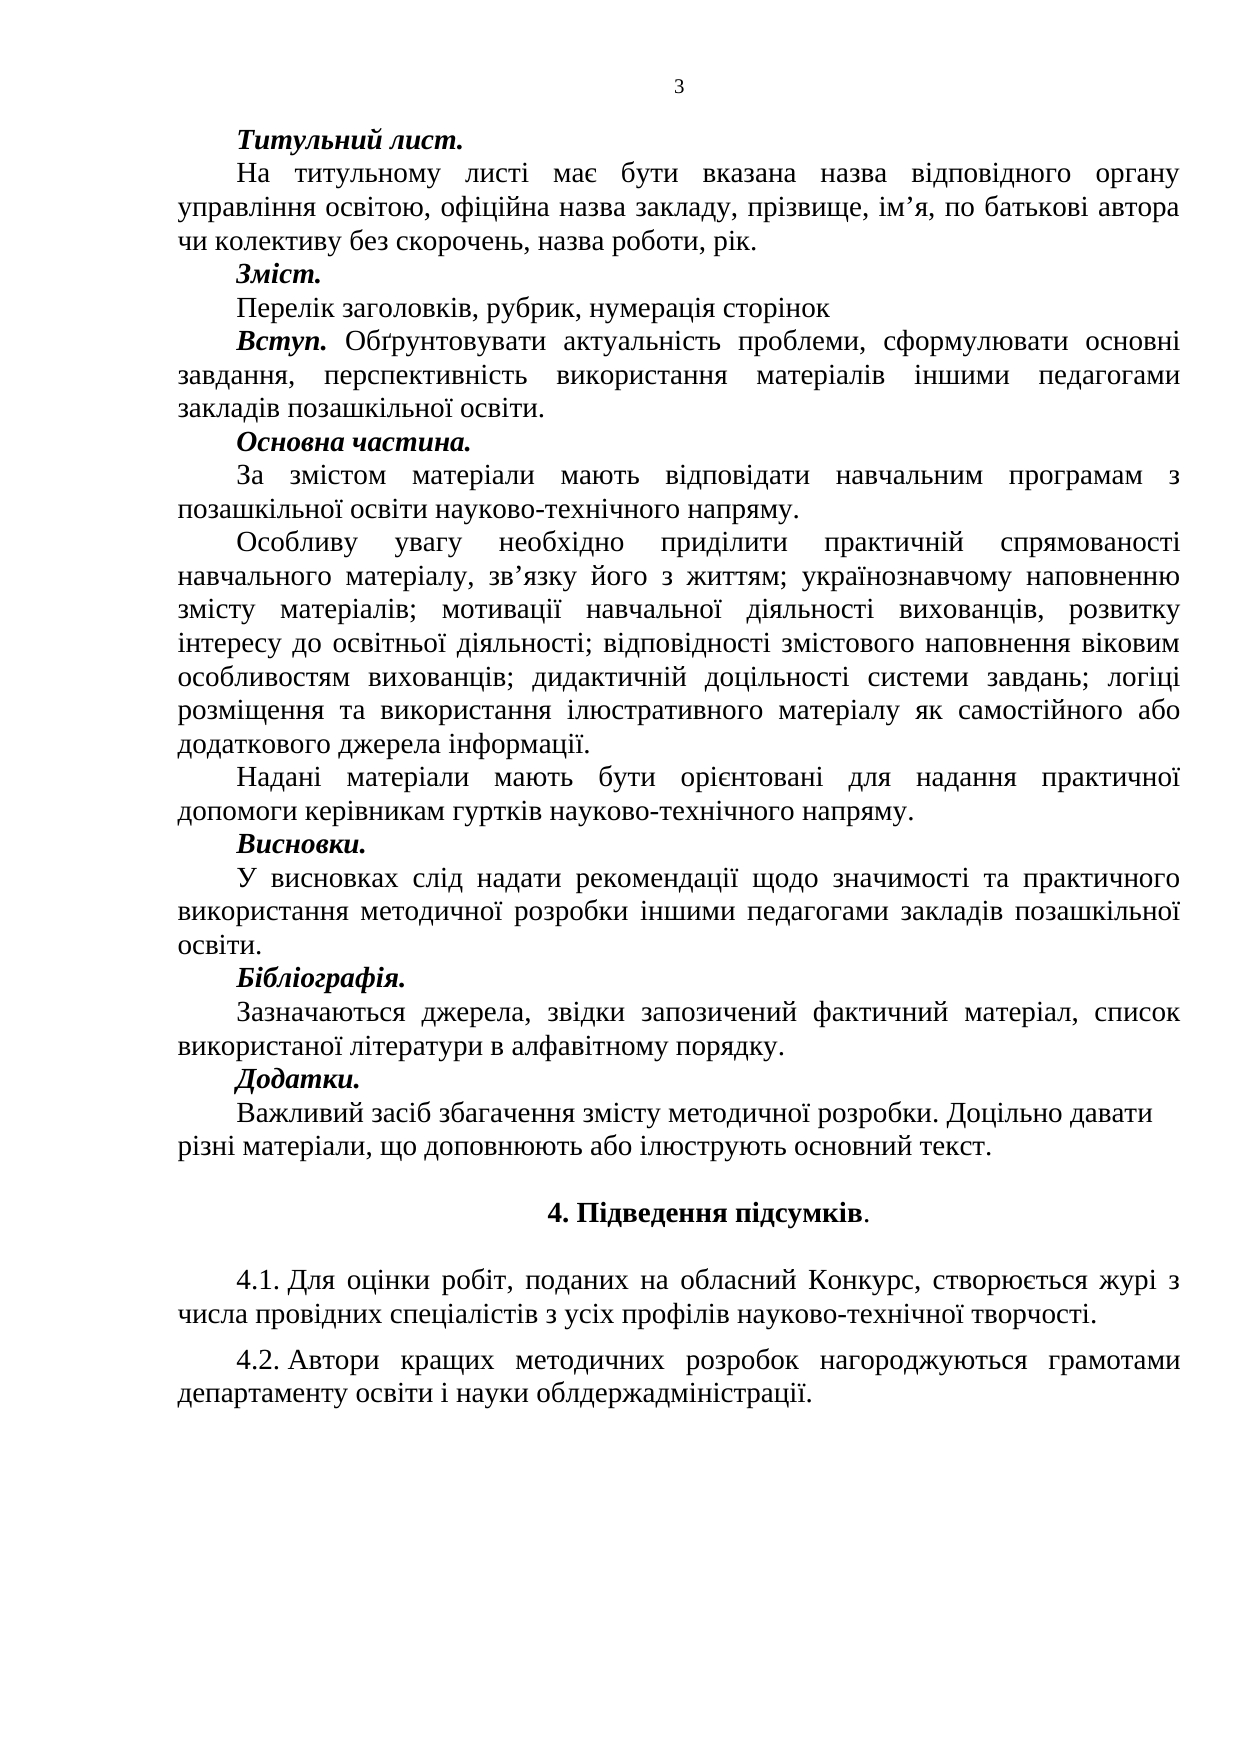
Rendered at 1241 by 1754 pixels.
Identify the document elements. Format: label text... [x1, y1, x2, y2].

text Зміст. [177, 256, 1181, 290]
text Основна частина. [177, 424, 1181, 457]
text Бібліографія. [177, 961, 1181, 994]
text Важливий засіб збагачення змісту методичної розробки. Доцільно давати різні матеріали, що доповнюють або ілюструють основний текст. [177, 1095, 1181, 1162]
text Зазначаються джерела, звідки запозичений фактичний матеріал, список використаної літератури в алфавітному порядку. [177, 994, 1181, 1061]
text Вступ. Обґрунтовувати актуальність проблеми, сформулювати основні завдання, перспективність використання матеріалів іншими педагогами закладів позашкільної освіти. [177, 323, 1181, 424]
text За змістом матеріали мають відповідати навчальним програмам з позашкільної освіти науково-технічного напряму. [177, 457, 1181, 524]
text 4.2. Автори кращих методичних розробок нагороджуються грамотами департаменту освіти і науки облдержадміністрації. [177, 1342, 1181, 1409]
text Додатки. [177, 1061, 1181, 1095]
text На титульному листі має бути вказана назва відповідного органу управління освітою, офіційна назва закладу, прізвище, ім’я, по батькові автора чи колективу без скорочень, назва роботи, рік. [177, 156, 1181, 256]
text 4. Підведення підсумків. [177, 1195, 1181, 1229]
text У висновках слід надати рекомендації щодо значимості та практичного використання методичної розробки іншими педагогами закладів позашкільної освіти. [177, 860, 1181, 961]
text Перелік заголовків, рубрик, нумерація сторінок [177, 290, 1181, 323]
text Висновки. [177, 826, 1181, 860]
text Титульний лист. [177, 122, 1181, 156]
text Особливу увагу необхідно приділити практичній спрямованості навчального матеріалу, зв’язку його з життям; українознавчому наповненню змісту матеріалів; мотивації навчальної діяльності вихованців, розвитку інтересу до освітньої діяльності; відповідності змістового наповнення віковим особливостям вихованців; дидактичній доцільності системи завдань; логіці розміщення та використання ілюстративного матеріалу як самостійного або додаткового джерела інформації. [177, 524, 1181, 759]
text Надані матеріали мають бути орієнтовані для надання практичної допомоги керівникам гуртків науково-технічного напряму. [177, 759, 1181, 826]
text 4.1. Для оцінки робіт, поданих на обласний Конкурс, створюється журі з числа провідних спеціалістів з усіх профілів науково-технічної творчості. [177, 1262, 1181, 1329]
